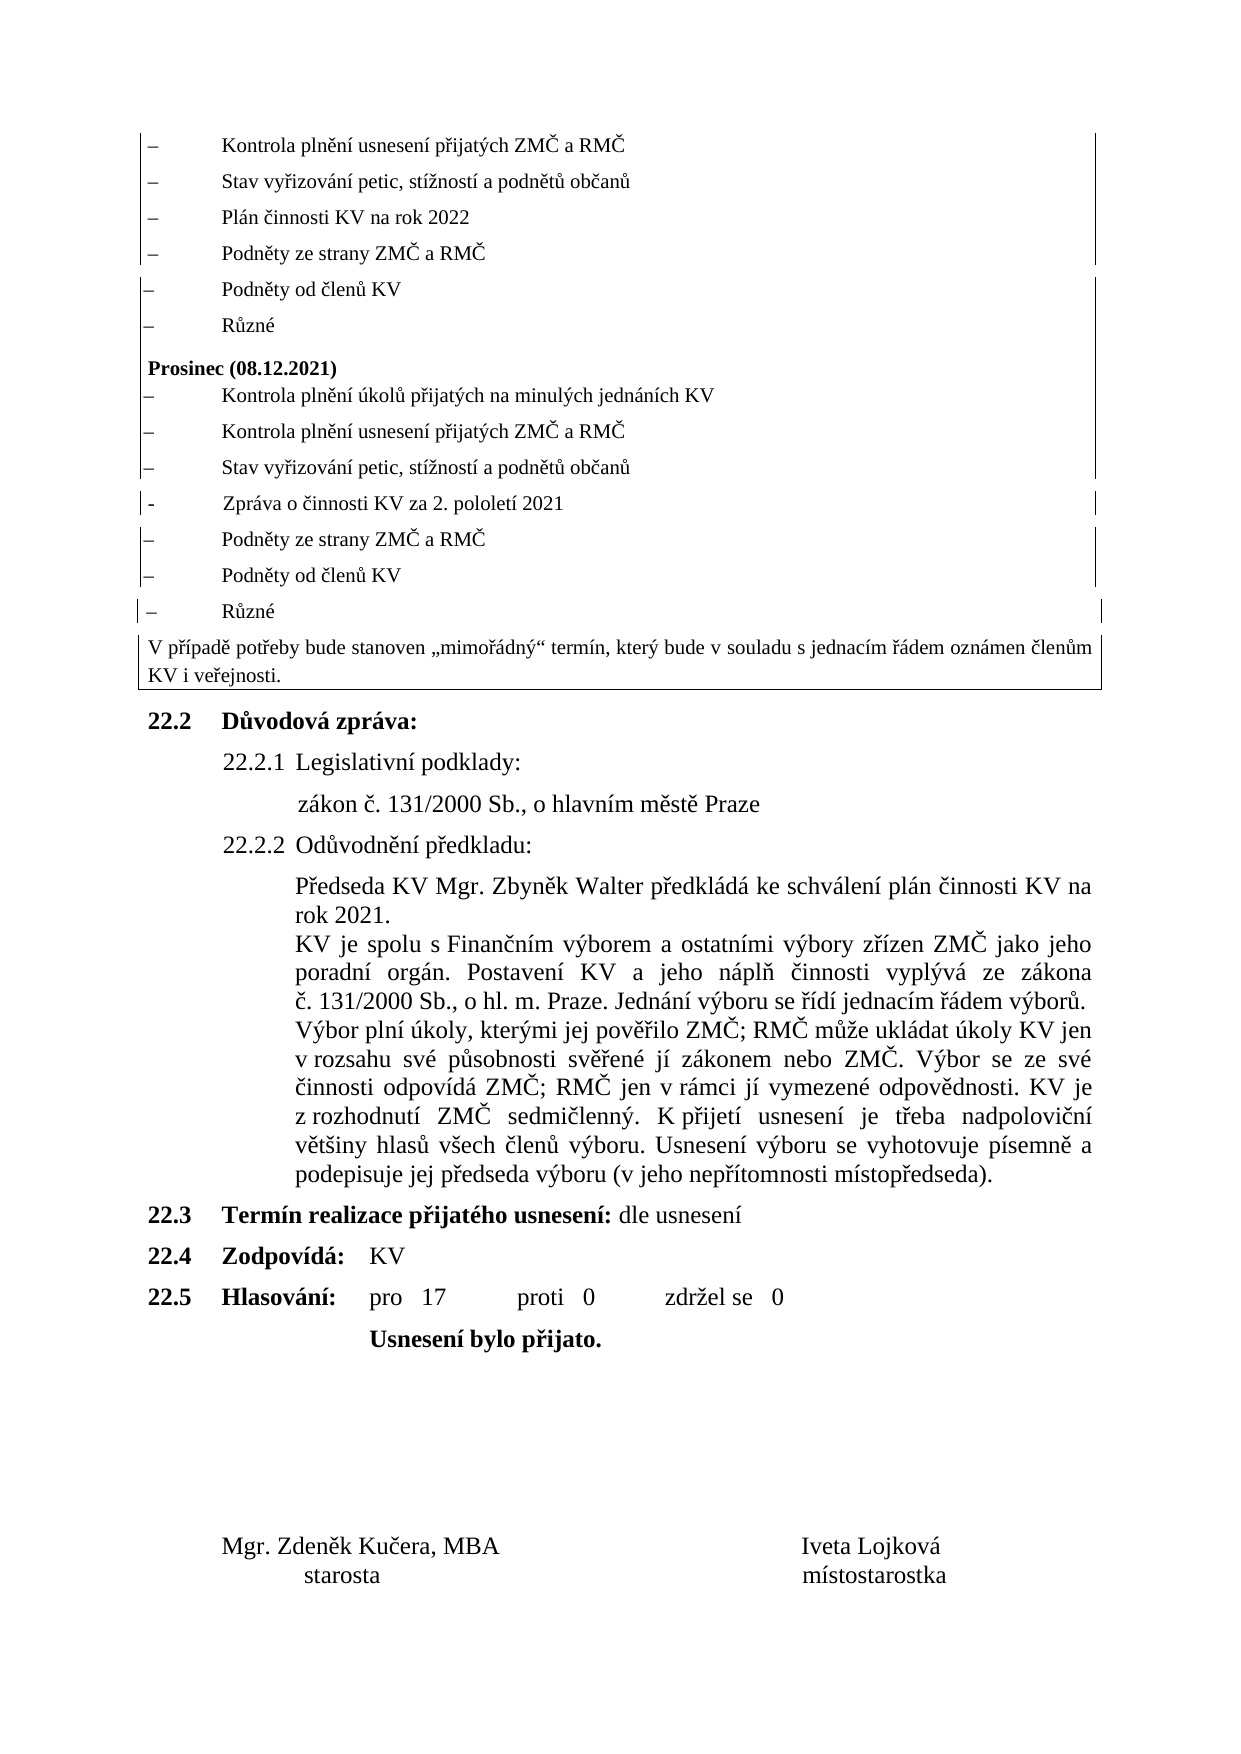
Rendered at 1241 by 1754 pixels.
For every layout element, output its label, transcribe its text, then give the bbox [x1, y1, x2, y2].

text KV je spolu s Finančním výborem a ostatními výbory zřízen ZMČ jako jeho poradní orgán. Postavení KV a jeho náplň činnosti vyplývá ze zákona č. 131/2000 Sb., o hl. m. Praze. Jednání výboru se řídí jednacím řádem výborů. [295, 929, 1093, 1015]
text Prosinec (08.12.2021) [141, 355, 1095, 379]
list Plán činnosti KV na rok 2022 [141, 205, 1095, 229]
text V případě potřeby bude stanoven „mimořádný“ termín, který bude v souladu s jednacím řádem oznámen členům KV i veřejnosti. [139, 635, 1101, 689]
text 22.2 Důvodová zpráva: [148, 706, 1093, 735]
list Stav vyřizování petic, stížností a podnětů občanů [141, 455, 1095, 479]
text 22.5 Hlasování: pro 17 proti 0 zdržel se 0 [148, 1282, 1093, 1311]
list Podněty ze strany ZMČ a RMČ [141, 527, 1095, 551]
text zákon č. 131/2000 Sb., o hlavním městě Praze [298, 789, 1093, 817]
list Podněty od členů KV [141, 277, 1095, 301]
list Různé [141, 313, 1095, 337]
list Různé [138, 599, 1101, 623]
text Předseda KV Mgr. Zbyněk Walter předkládá ke schválení plán činnosti KV na rok 2021. [295, 871, 1093, 929]
list Stav vyřizování petic, stížností a podnětů občanů [141, 169, 1095, 193]
list Kontrola plnění usnesení přijatých ZMČ a RMČ [148, 133, 1093, 157]
list Kontrola plnění usnesení přijatých ZMČ a RMČ [141, 419, 1095, 443]
text 22.2.2 Odůvodnění předkladu: [223, 830, 1093, 859]
text Mgr. Zdeněk Kučera, MBA Iveta Lojková [148, 1531, 1093, 1560]
text Výbor plní úkoly, kterými jej pověřilo ZMČ; RMČ může ukládat úkoly KV jen v rozsahu své působnosti svěřené jí zákonem nebo ZMČ. Výbor se ze své činnosti odpovídá ZMČ; RMČ jen v rámci jí vymezené odpovědnosti. KV je z rozhodnutí ZMČ sedmičlenný. K přijetí usnesení je třeba nadpoloviční většiny hlasů všech členů výboru. Usnesení výboru se vyhotovuje písemně a podepisuje jej předseda výboru (v jeho nepřítomnosti místopředseda). [295, 1015, 1093, 1187]
text Usnesení bylo přijato. [369, 1324, 1093, 1352]
text 22.2.1 Legislativní podklady: [148, 747, 1093, 776]
list Zpráva o činnosti KV za 2. pololetí 2021 [141, 491, 1095, 515]
text 22.4 Zodpovídá: KV [148, 1241, 1093, 1270]
text starosta místostarostka [148, 1560, 1093, 1589]
list Podněty od členů KV [141, 563, 1095, 587]
list Kontrola plnění úkolů přijatých na minulých jednáních KV [141, 383, 1095, 407]
list Podněty ze strany ZMČ a RMČ [141, 241, 1095, 265]
text 22.3 Termín realizace přijatého usnesení: dle usnesení [148, 1200, 1093, 1229]
